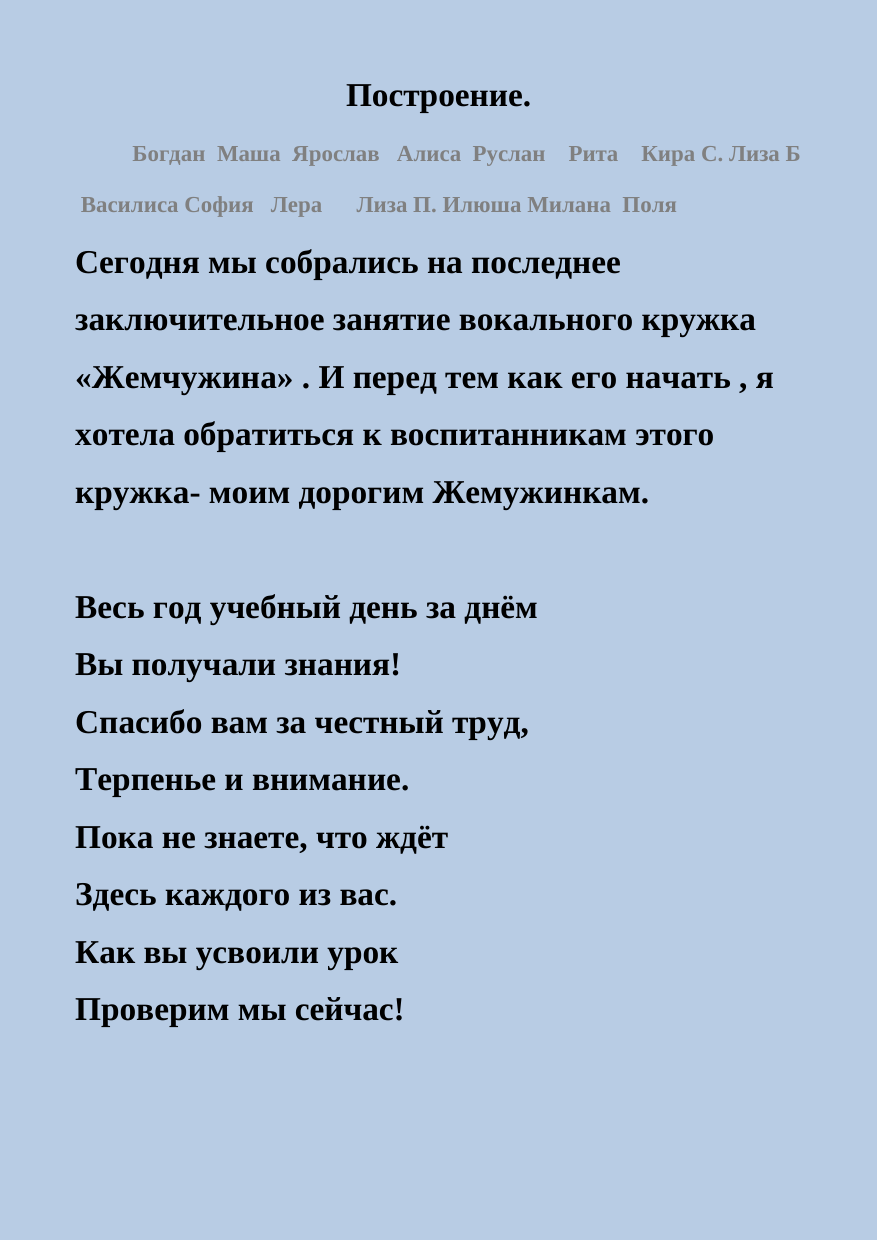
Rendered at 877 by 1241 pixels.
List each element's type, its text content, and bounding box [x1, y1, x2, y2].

text Проверим мы сейчас! [75, 989, 802, 1028]
text Василиса София Лера Лиза П. Илюша Милана Поля [75, 191, 802, 217]
text Богдан Маша Ярослав Алиса Руслан Рита Кира С. Лиза Б [75, 140, 802, 166]
text Спасибо вам за честный труд, [75, 702, 802, 740]
text Весь год учебный день за днём [75, 587, 802, 625]
text Пока не знаете, что ждёт [75, 817, 802, 855]
text Здесь каждого из вас. [75, 874, 802, 913]
text Терпенье и внимание. [75, 759, 802, 798]
text Как вы усвоили урок [75, 932, 802, 970]
text Вы получали знания! [75, 644, 802, 683]
text Сегодня мы собрались на последнее заключительное занятие вокального кружка «Жемчужина» . И перед тем как его начать , я хотела обратиться к воспитанникам этого кружка- моим дорогим Жемужинкам. [75, 242, 802, 510]
text Построение. [75, 75, 802, 113]
